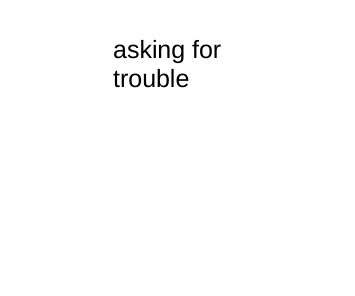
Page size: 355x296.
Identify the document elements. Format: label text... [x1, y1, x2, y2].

text asking for trouble [113, 35, 242, 93]
